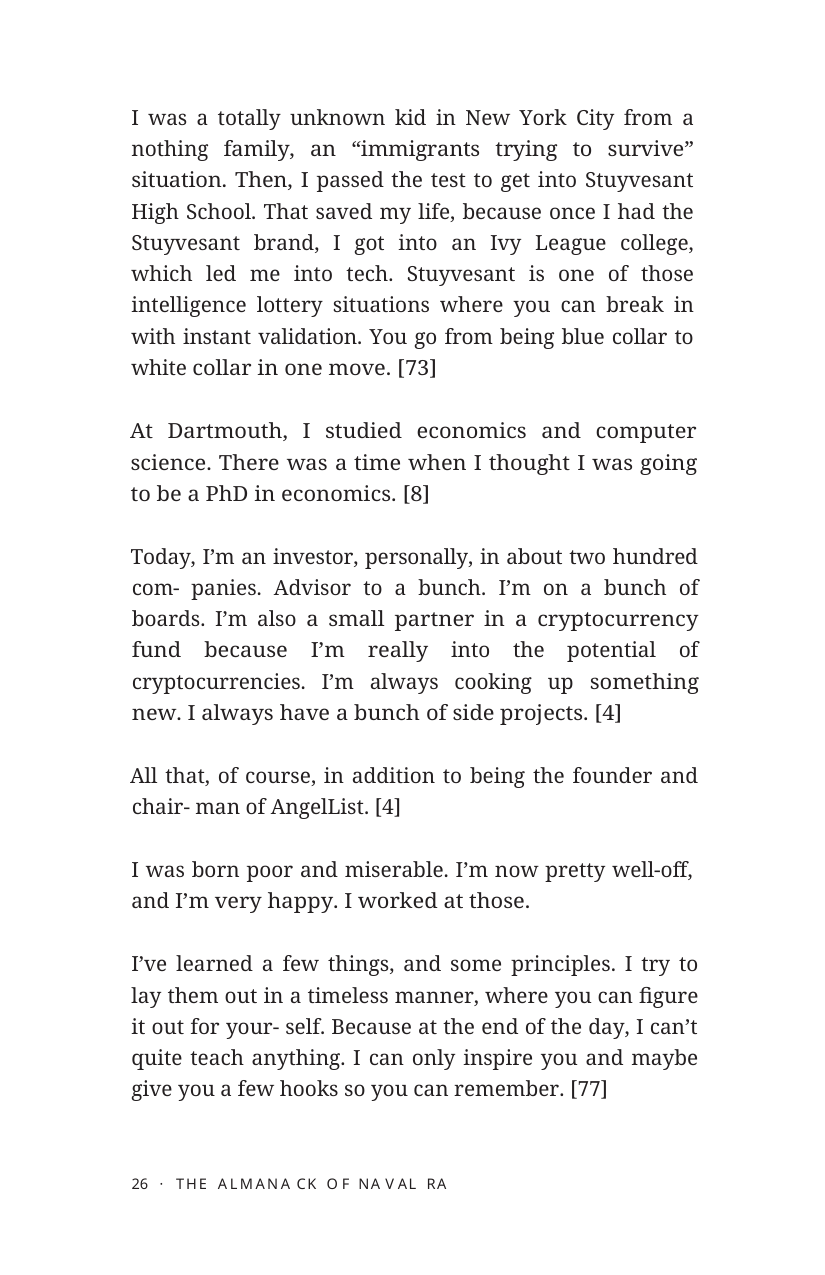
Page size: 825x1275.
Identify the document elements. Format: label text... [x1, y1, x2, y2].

text All that, of course, in addition to being the founder and chair- man of AngelList. [4] [130, 761, 699, 821]
text I was born poor and miserable. I’m now pretty well-off, and I’m very happy. I worked at those. [131, 855, 693, 915]
text Today, I’m an investor, personally, in about two hundred com- panies. Advisor to a bunch. I’m on a bunch of boards. I’m also a small partner in a cryptocurrency fund because I’m really into the potential of cryptocurrencies. I’m always cooking up something new. I always have a bunch of side projects. [4] [130, 542, 699, 727]
text At Dartmouth, I studied economics and computer science. There was a time when I thought I was going to be a PhD in economics. [8] [130, 416, 698, 507]
text I was a totally unknown kid in New York City from a nothing family, an “immigrants trying to survive” situation. Then, I passed the test to get into Stuyvesant High School. That saved my life, because once I had the Stuyvesant brand, I got into an Ivy League college, which led me into tech. Stuyvesant is one of those intelligence lottery situations where you can break in with instant validation. You go from being blue collar to white collar in one move. [73] [131, 103, 694, 382]
text I’ve learned a few things, and some principles. I try to lay them out in a timeless manner, where you can figure it out for your- self. Because at the end of the day, I can’t quite teach anything. I can only inspire you and maybe give you a few hooks so you can remember. [77] [131, 949, 699, 1103]
